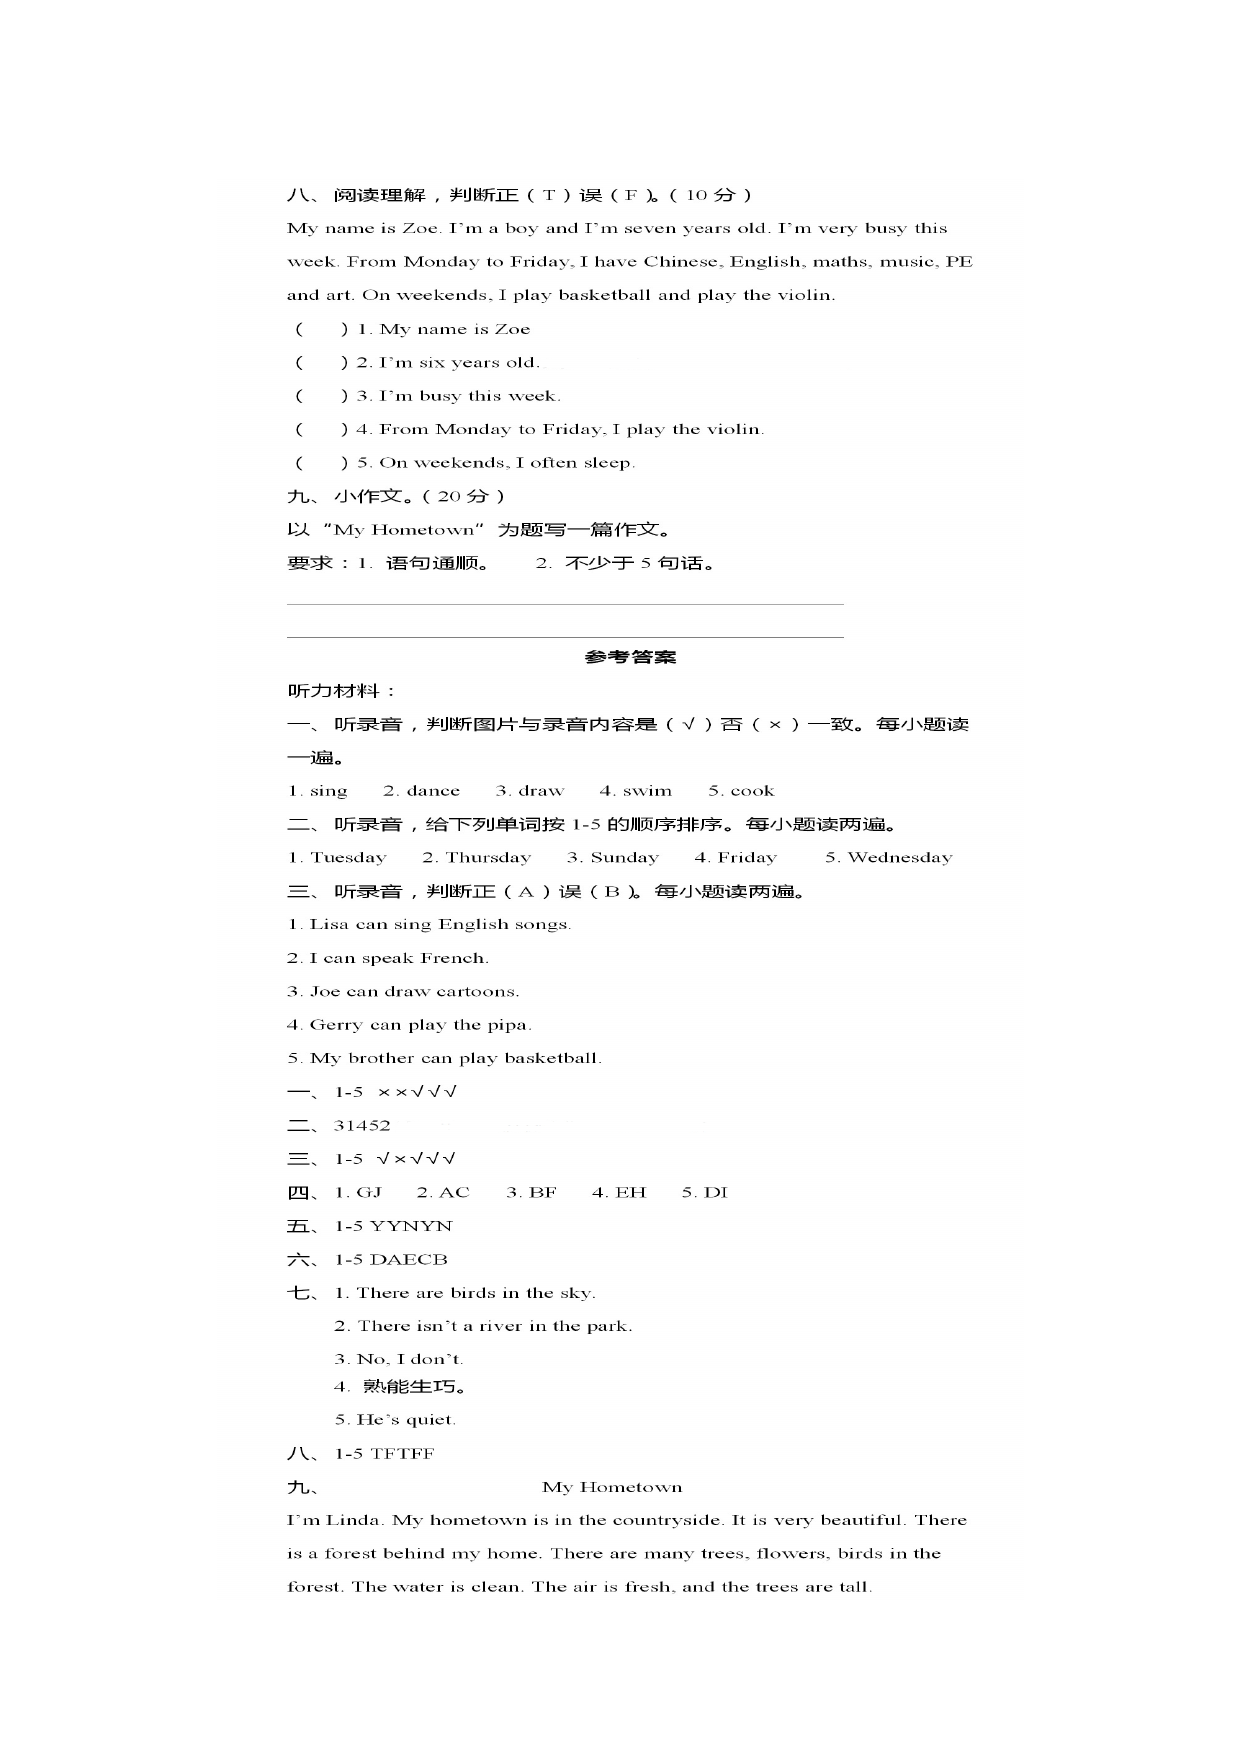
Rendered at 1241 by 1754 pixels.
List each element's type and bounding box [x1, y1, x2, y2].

picture [216, 177, 1024, 1600]
